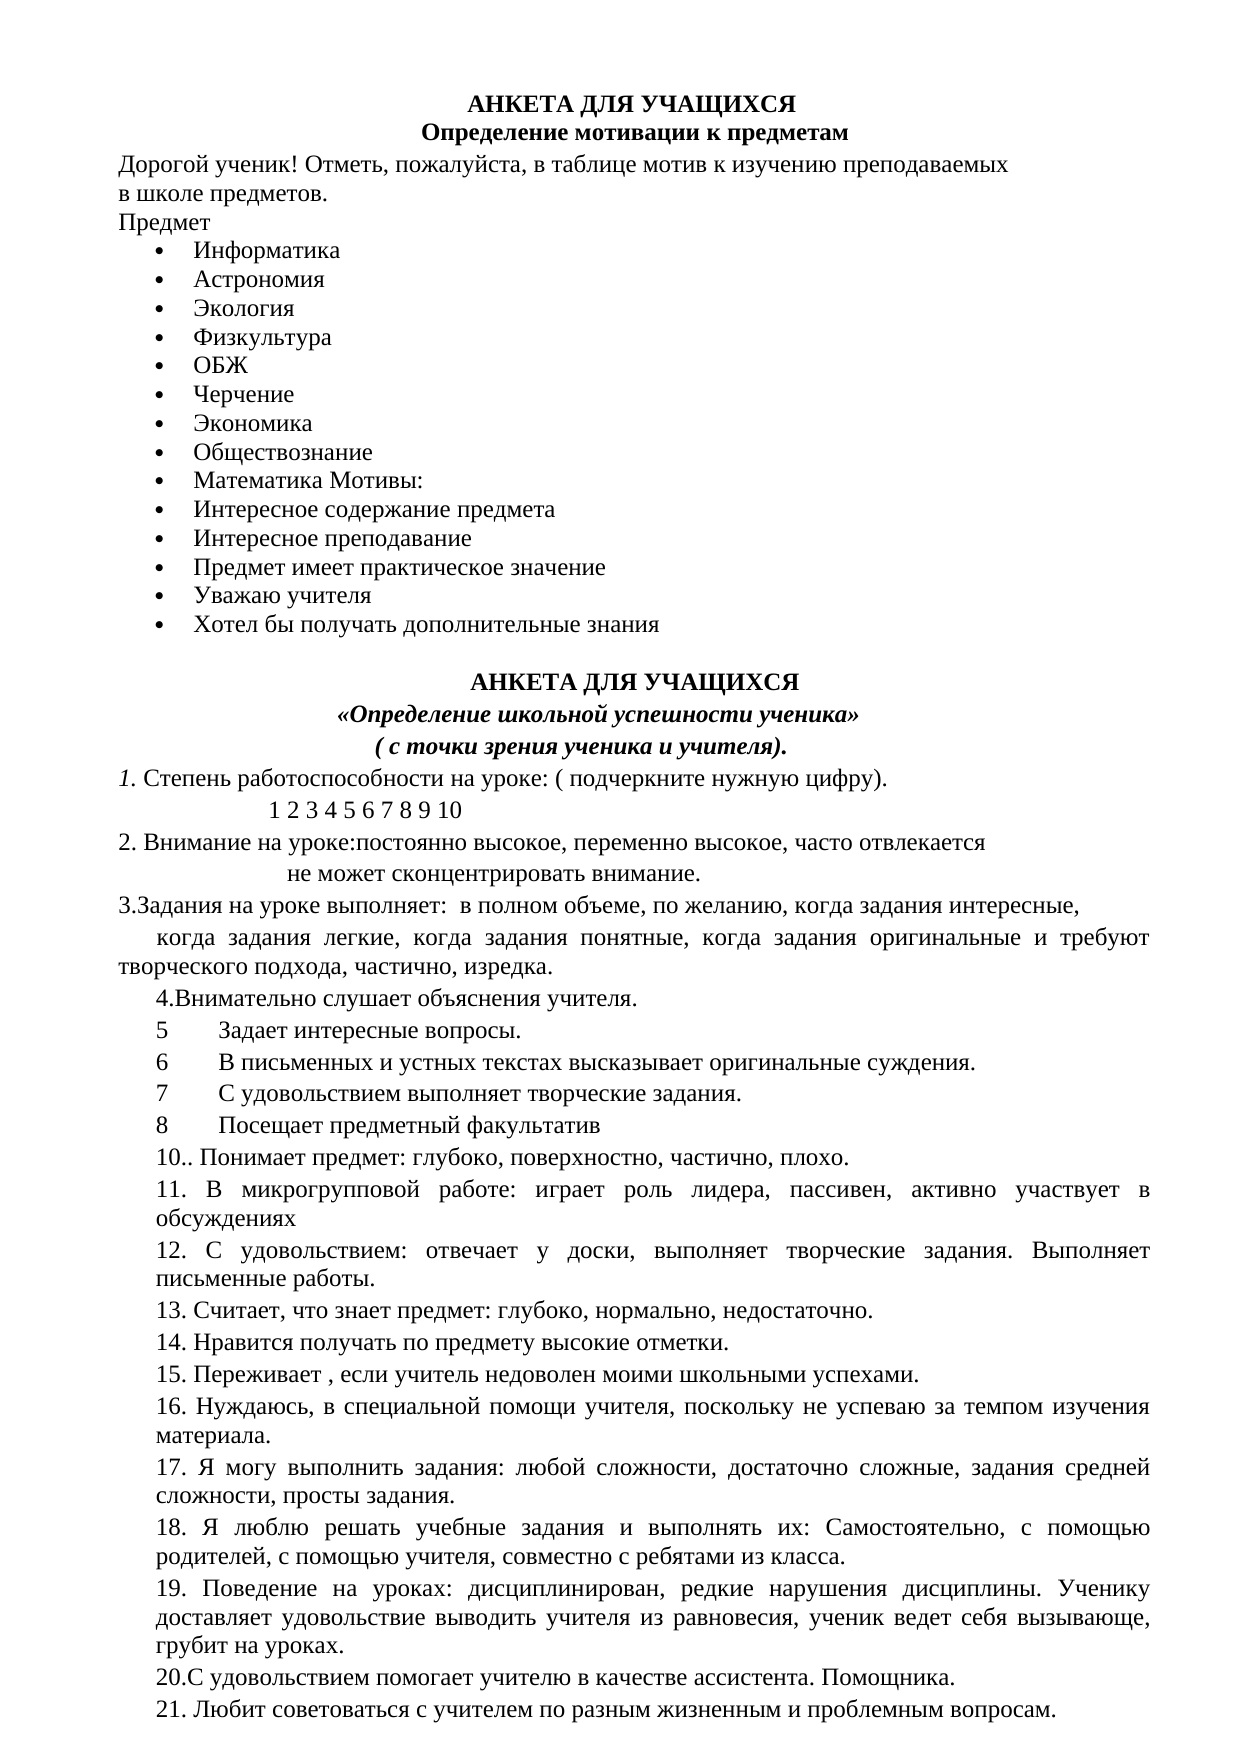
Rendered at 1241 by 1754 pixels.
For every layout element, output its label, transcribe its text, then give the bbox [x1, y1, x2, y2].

text 21. Любит советоваться с учителем по разным жизненным и проблемным вопросам. [156, 1694, 1152, 1723]
text 18. Я люблю решать учебные задания и выполнять их: Самостоятельно, с помощью родителей, с помощью учителя, совместно с ребятами из класса. [156, 1512, 1152, 1570]
list Уважаю учителя [156, 581, 1152, 609]
text 19. Поведение на уроках: дисциплинирован, редкие нарушения дисциплины. Ученику доставляет удовольствие выводить учителя из равновесия, ученик ведет себя вызывающе, грубит на уроках. [156, 1573, 1152, 1659]
text 2. Внимание на уроке:постоянно высокое, переменно высокое, часто отвлекается [118, 827, 1152, 855]
text Дорогой ученик! Отметь, пожалуйста, в таблице мотив к изучению преподаваемых в школе предметов. Предмет [118, 149, 1152, 236]
list Информатика [156, 236, 1152, 264]
list Экономика [156, 408, 1152, 437]
list Математика Мотивы: [156, 466, 1152, 494]
text АНКЕТА ДЛЯ УЧАЩИХСЯ Определение мотивации к предметам [118, 89, 1152, 146]
list ОБЖ [156, 351, 1152, 379]
list Интересное содержание предмета [156, 494, 1152, 523]
text не может сконцентрировать внимание. [118, 858, 1152, 887]
list Астрономия [156, 264, 1152, 293]
text 1. Степень работоспособности на уроке: ( подчеркните нужную цифру). [118, 763, 1152, 792]
list Обществознание [156, 437, 1152, 466]
text «Определение школьной успешности ученика» [118, 699, 1152, 728]
text АНКЕТА ДЛЯ УЧАЩИХСЯ [118, 667, 1152, 696]
text 13. Считает, что знает предмет: глубоко, нормально, недостаточно. [156, 1295, 1152, 1324]
text 3.Задания на уроке выполняет: в полном объеме, по желанию, когда задания интересные, [118, 890, 1152, 919]
text 20.С удовольствием помогает учителю в качестве ассистента. Помощника. [156, 1662, 1152, 1691]
text 6 В письменных и устных текстах высказывает оригинальные суждения. [156, 1047, 1152, 1075]
list Черчение [156, 379, 1152, 408]
list Хотел бы получать дополнительные знания [156, 609, 1152, 638]
text когда задания легкие, когда задания понятные, когда задания оригинальные и требуют творческого подхода, частично, изредка. [118, 922, 1152, 980]
text 8 Посещает предметный факультатив [156, 1110, 1152, 1139]
text 5 Задает интересные вопросы. [156, 1015, 1152, 1043]
text 11. В микрогрупповой работе: играет роль лидера, пассивен, активно участвует в обсуждениях [156, 1174, 1152, 1232]
text 15. Переживает , если учитель недоволен моими школьными успехами. [156, 1359, 1152, 1388]
text 17. Я могу выполнить задания: любой сложности, достаточно сложные, задания средней сложности, просты задания. [156, 1452, 1152, 1509]
list Физкультура [156, 322, 1152, 351]
list Интересное преподавание [156, 523, 1152, 552]
text 1 2 3 4 5 6 7 8 9 10 [118, 795, 1152, 823]
text 14. Нравится получать по предмету высокие отметки. [156, 1327, 1152, 1356]
text 7 С удовольствием выполняет творческие задания. [156, 1078, 1152, 1107]
list Экология [156, 293, 1152, 322]
text 12. С удовольствием: отвечает у доски, выполняет творческие задания. Выполняет письменные работы. [156, 1235, 1152, 1292]
text 4.Внимательно слушает объяснения учителя. [118, 983, 1152, 1012]
text ( с точки зрения ученика и учителя). [118, 731, 1152, 760]
text 10.. Понимает предмет: глубоко, поверхностно, частично, плохо. [156, 1142, 1152, 1171]
text 16. Нуждаюсь, в специальной помощи учителя, поскольку не успеваю за темпом изучения материала. [156, 1391, 1152, 1448]
list Предмет имеет практическое значение [156, 552, 1152, 581]
